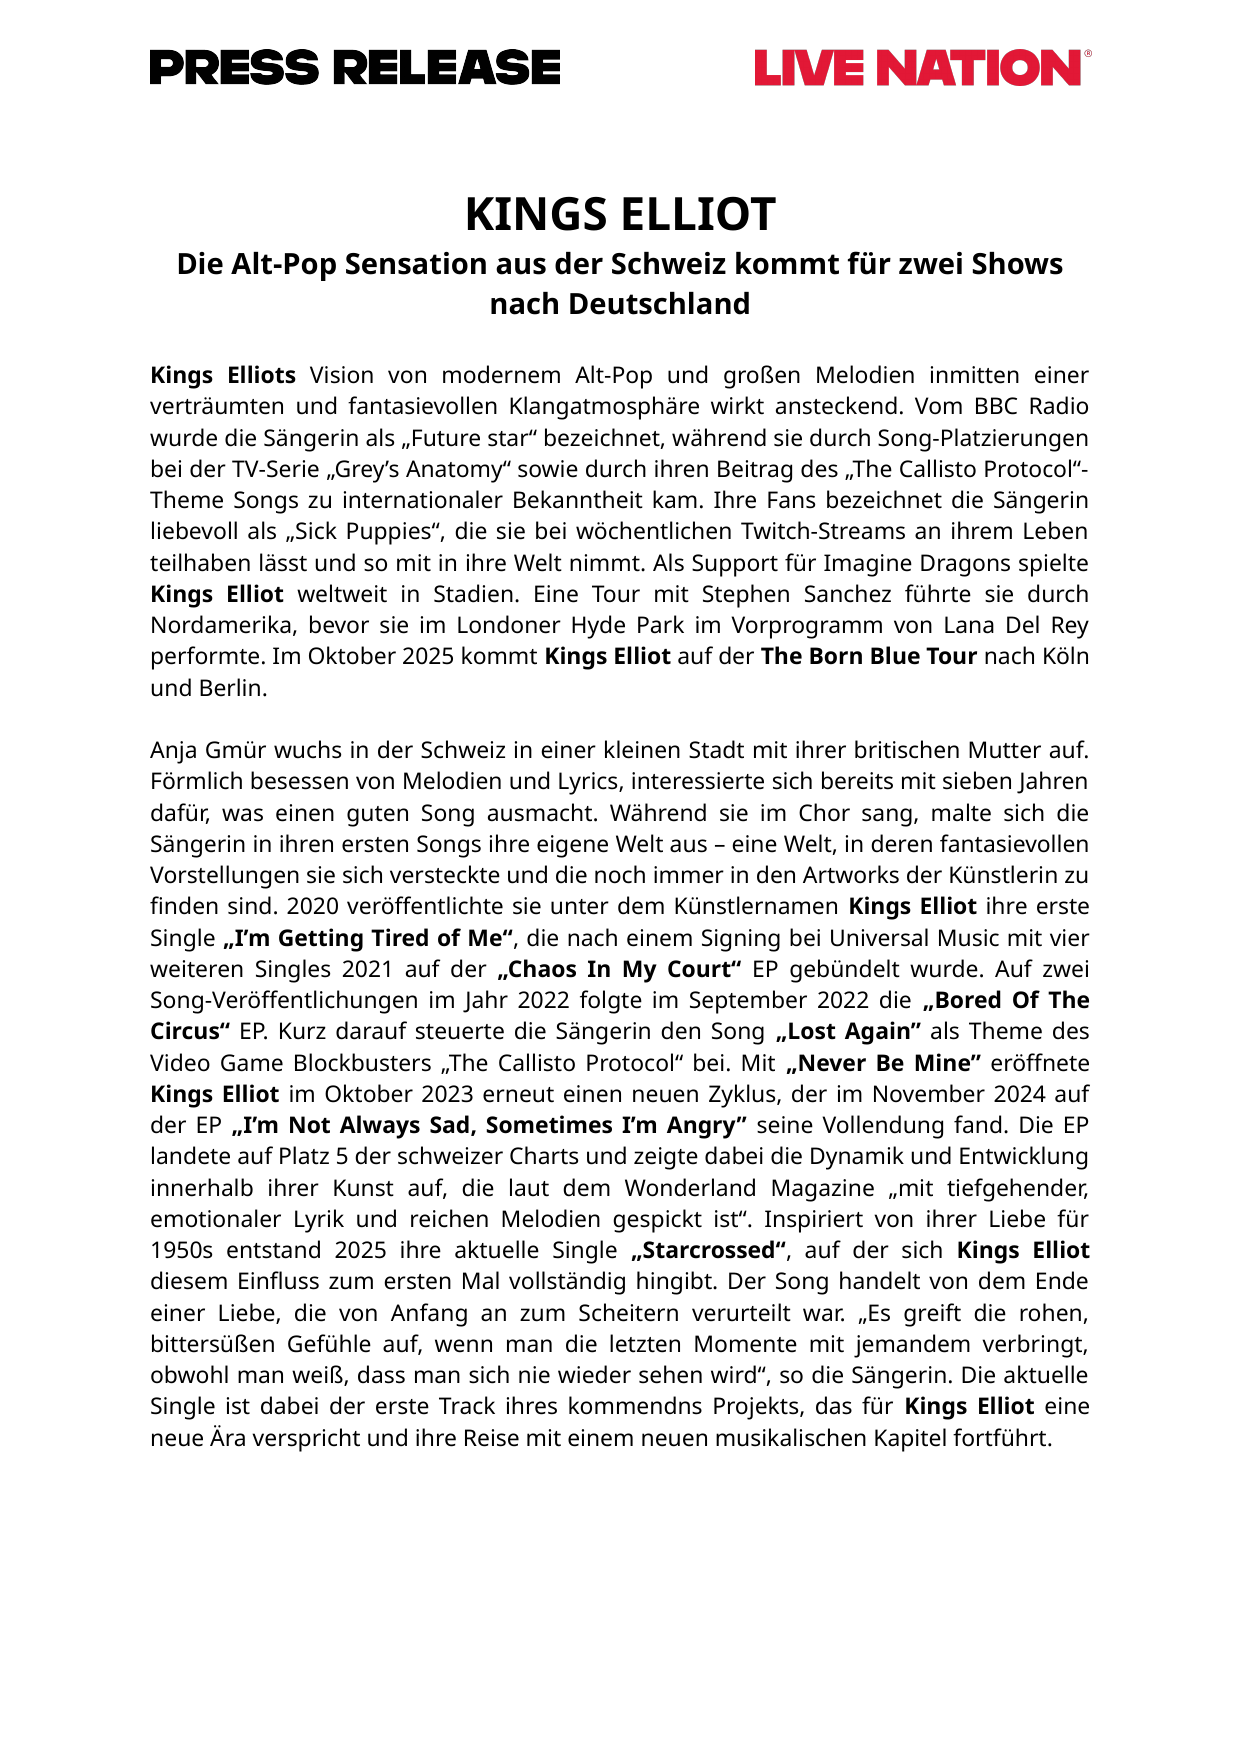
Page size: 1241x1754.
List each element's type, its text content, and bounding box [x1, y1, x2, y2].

picture [755, 49, 1092, 86]
title KINGS ELLIOT [150, 181, 1090, 244]
text Kings Elliots Vision von modernem Alt-Pop und großen Melodien inmitten einer verträumten und fantasievollen Klangatmosphäre wirkt ansteckend. Vom BBC Radio wurde die Sängerin als „Future star“ bezeichnet, während sie durch Song-Platzierungen bei der TV-Serie „Grey’s Anatomy“ sowie durch ihren Beitrag des „The Callisto Protocol“-Theme Songs zu internationaler Bekanntheit kam. Ihre Fans bezeichnet die Sängerin liebevoll als „Sick Puppies“, die sie bei wöchentlichen Twitch-Streams an ihrem Leben teilhaben lässt und so mit in ihre Welt nimmt. Als Support für Imagine Dragons spielte Kings Elliot weltweit in Stadien. Eine Tour mit Stephen Sanchez führte sie durch Nordamerika, bevor sie im Londoner Hyde Park im Vorprogramm von Lana Del Rey performte. Im Oktober 2025 kommt Kings Elliot auf der The Born Blue Tour nach Köln und Berlin. [150, 359, 1090, 703]
text Anja Gmür wuchs in der Schweiz in einer kleinen Stadt mit ihrer britischen Mutter auf. Förmlich besessen von Melodien und Lyrics, interessierte sich bereits mit sieben Jahren dafür, was einen guten Song ausmacht. Während sie im Chor sang, malte sich die Sängerin in ihren ersten Songs ihre eigene Welt aus – eine Welt, in deren fantasievollen Vorstellungen sie sich versteckte und die noch immer in den Artworks der Künstlerin zu finden sind. 2020 veröffentlichte sie unter dem Künstlernamen Kings Elliot ihre erste Single „I’m Getting Tired of Me“, die nach einem Signing bei Universal Music mit vier weiteren Singles 2021 auf der „Chaos In My Court“ EP gebündelt wurde. Auf zwei Song-Veröffentlichungen im Jahr 2022 folgte im September 2022 die „Bored Of The Circus“ EP. Kurz darauf steuerte die Sängerin den Song „Lost Again” als Theme des Video Game Blockbusters „The Callisto Protocol“ bei. Mit „Never Be Mine” eröffnete Kings Elliot im Oktober 2023 erneut einen neuen Zyklus, der im November 2024 auf der EP „I’m Not Always Sad, Sometimes I’m Angry” seine Vollendung fand. Die EP landete auf Platz 5 der schweizer Charts und zeigte dabei die Dynamik und Entwicklung innerhalb ihrer Kunst auf, die laut dem Wonderland Magazine „mit tiefgehender, emotionaler Lyrik und reichen Melodien gespickt ist“. Inspiriert von ihrer Liebe für 1950s entstand 2025 ihre aktuelle Single „Starcrossed“, auf der sich Kings Elliot diesem Einfluss zum ersten Mal vollständig hingibt. Der Song handelt von dem Ende einer Liebe, die von Anfang an zum Scheitern verurteilt war. „Es greift die rohen, bittersüßen Gefühle auf, wenn man die letzten Momente mit jemandem verbringt, obwohl man weiß, dass man sich nie wieder sehen wird“, so die Sängerin. Die aktuelle Single ist dabei der erste Track ihres kommendns Projekts, das für Kings Elliot eine neue Ära verspricht und ihre Reise mit einem neuen musikalischen Kapitel fortführt. [150, 734, 1090, 1453]
picture [150, 49, 560, 85]
text Die Alt-Pop Sensation aus der Schweiz kommt für zwei Shows nach Deutschland [150, 244, 1090, 323]
